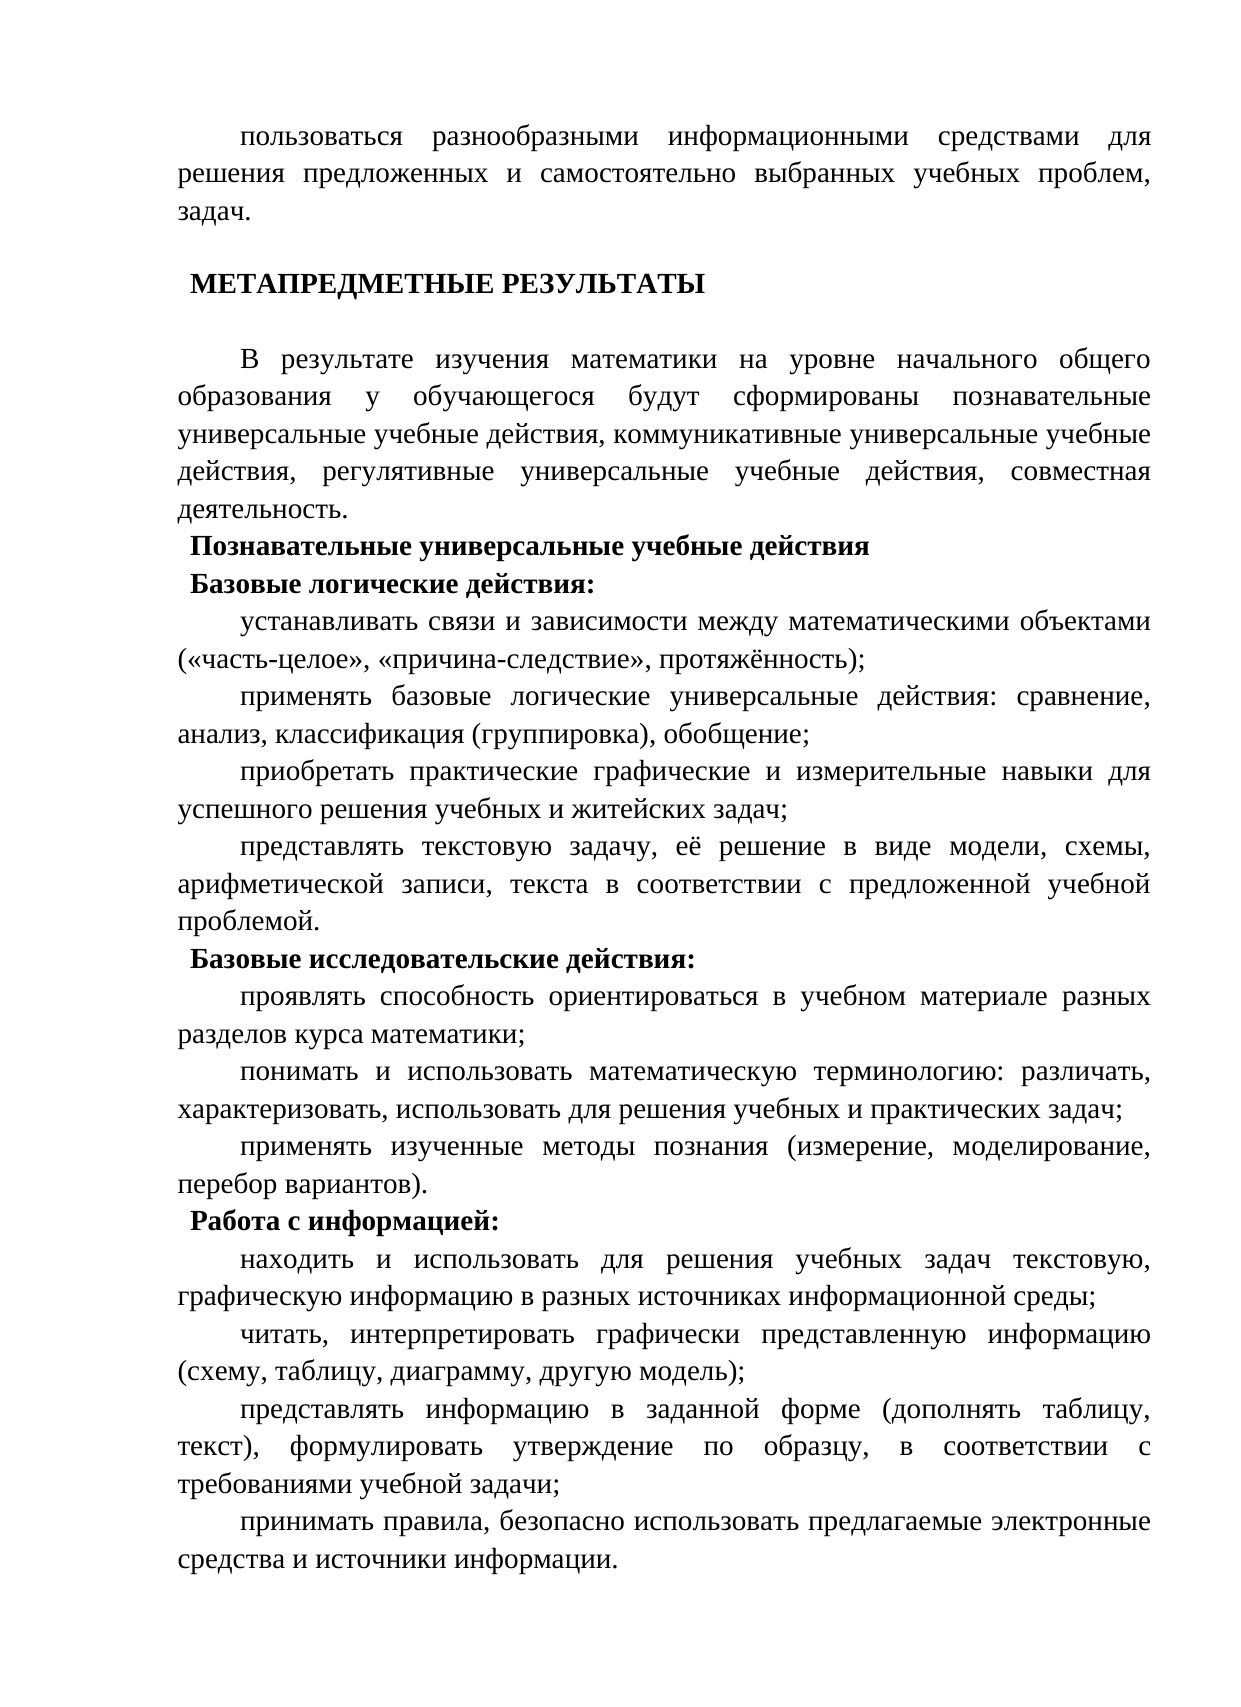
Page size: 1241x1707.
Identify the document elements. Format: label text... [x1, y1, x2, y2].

text МЕТАПРЕДМЕТНЫЕ РЕЗУЛЬТАТЫ [190, 267, 1152, 300]
text применять базовые логические универсальные действия: сравнение, анализ, классификация (группировка), обобщение; [177, 678, 1152, 749]
text представлять информацию в заданной форме (дополнять таблицу, текст), формулировать утверждение по образцу, в соответствии с требованиями учебной задачи; [177, 1391, 1152, 1499]
text читать, интерпретировать графически представленную информацию (схему, таблицу, диаграмму, другую модель); [177, 1316, 1152, 1387]
text приобретать практические графические и измерительные навыки для успешного решения учебных и житейских задач; [177, 753, 1152, 824]
text В результате изучения математики на уровне начального общего образования у обучающегося будут сформированы познавательные универсальные учебные действия, коммуникативные универсальные учебные действия, регулятивные универсальные учебные действия, совместная деятельность. [177, 341, 1152, 524]
text проявлять способность ориентироваться в учебном материале разных разделов курса математики; [177, 978, 1152, 1049]
text Познавательные универсальные учебные действия [190, 528, 1152, 562]
text применять изученные методы познания (измерение, моделирование, перебор вариантов). [177, 1128, 1152, 1199]
text устанавливать связи и зависимости между математическими объектами («часть-целое», «причина-следствие», протяжённость); [177, 603, 1152, 674]
text Базовые исследовательские действия: [190, 941, 1152, 974]
text Работа с информацией: [190, 1203, 1152, 1237]
text представлять текстовую задачу, её решение в виде модели, схемы, арифметической записи, текста в соответствии с предложенной учебной проблемой. [177, 828, 1152, 937]
text принимать правила, безопасно использовать предлагаемые электронные средства и источники информации. [177, 1503, 1152, 1574]
text Базовые логические действия: [190, 566, 1152, 599]
text пользоваться разнообразными информационными средствами для решения предложенных и самостоятельно выбранных учебных проблем, задач. [177, 118, 1152, 227]
text понимать и использовать математическую терминологию: различать, характеризовать, использовать для решения учебных и практических задач; [177, 1053, 1152, 1124]
text находить и использовать для решения учебных задач текстовую, графическую информацию в разных источниках информационной среды; [177, 1241, 1152, 1312]
